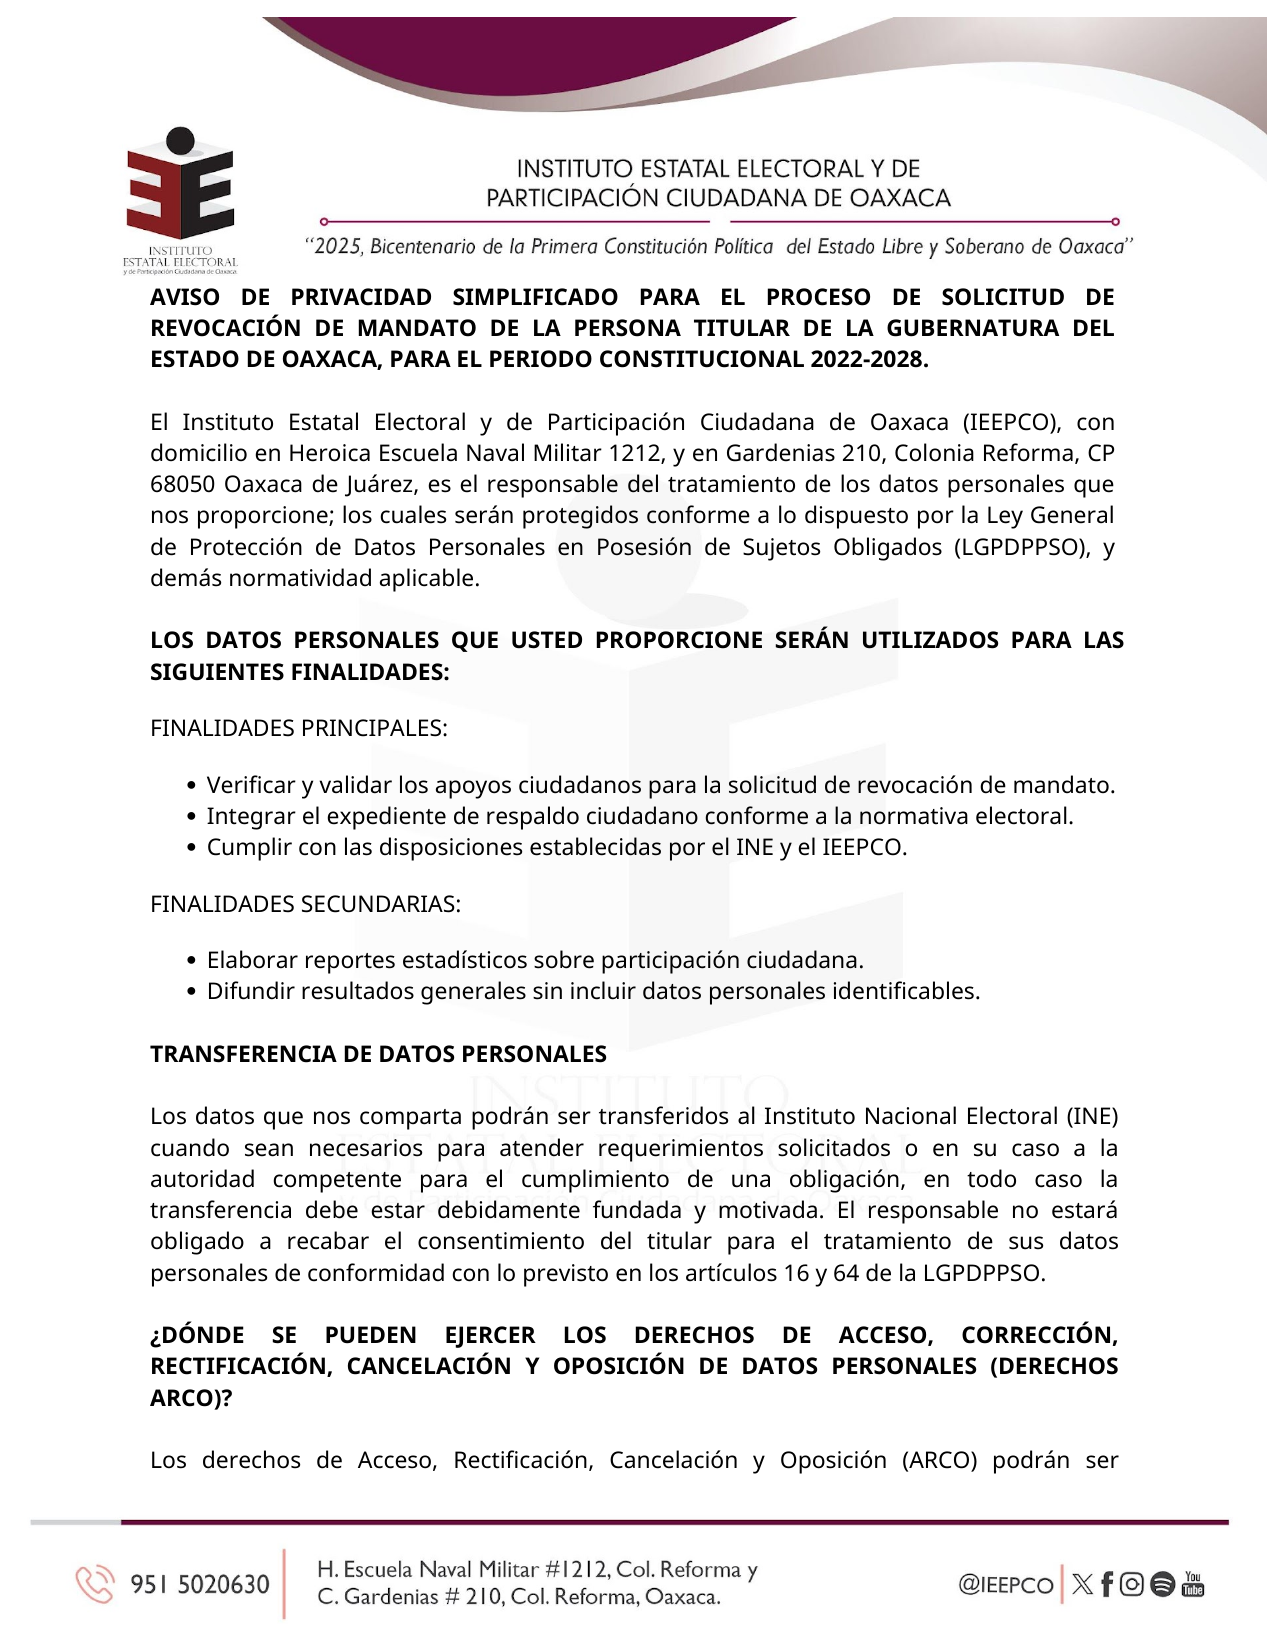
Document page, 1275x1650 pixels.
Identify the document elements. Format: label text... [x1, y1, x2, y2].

list Difundir resultados generales sin incluir datos personales identificables. [187, 975, 1125, 1006]
list Elaborar reportes estadísticos sobre participación ciudadana. [187, 944, 1125, 975]
text AVISO DE PRIVACIDAD SIMPLIFICADO PARA EL PROCESO DE SOLICITUD DE REVOCACIÓN DE MANDATO DE LA PERSONA TITULAR DE LA GUBERNATURA DEL ESTADO DE OAXACA, PARA EL PERIODO CONSTITUCIONAL 2022-2028. [150, 281, 1116, 374]
text TRANSFERENCIA DE DATOS PERSONALES [150, 1038, 1120, 1069]
text Los datos que nos comparta podrán ser transferidos al Instituto Nacional Electoral (INE) cuando sean necesarios para atender requerimientos solicitados o en su caso a la autoridad competente para el cumplimiento de una obligación, en todo caso la transferencia debe estar debidamente fundada y motivada. El responsable no estará obligado a recabar el consentimiento del titular para el tratamiento de sus datos personales de conformidad con lo previsto en los artículos 16 y 64 de la LGPDPPSO. [150, 1100, 1120, 1288]
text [150, 1444, 1120, 1475]
list Verificar y validar los apoyos ciudadanos para la solicitud de revocación de mandato. [187, 768, 1125, 800]
text El Instituto Estatal Electoral y de Participación Ciudadana de Oaxaca (IEEPCO), con domicilio en Heroica Escuela Naval Militar 1212, y en Gardenias 210, Colonia Reforma, CP 68050 Oaxaca de Juárez, es el responsable del tratamiento de los datos personales que nos proporcione; los cuales serán protegidos conforme a lo dispuesto por la Ley General de Protección de Datos Personales en Posesión de Sujetos Obligados (LGPDPPSO), y demás normatividad aplicable. [150, 406, 1116, 593]
text ¿DÓNDE SE PUEDEN EJERCER LOS DERECHOS DE ACCESO, CORRECCIÓN, RECTIFICACIÓN, CANCELACIÓN Y OPOSICIÓN DE DATOS PERSONALES (DERECHOS ARCO)? [150, 1319, 1120, 1413]
text FINALIDADES PRINCIPALES: [150, 712, 1125, 743]
picture [0, 17, 1267, 1650]
list Integrar el expediente de respaldo ciudadano conforme a la normativa electoral. [187, 800, 1125, 831]
text FINALIDADES SECUNDARIAS: [150, 887, 1125, 919]
text LOS DATOS PERSONALES QUE USTED PROPORCIONE SERÁN UTILIZADOS PARA LAS SIGUIENTES FINALIDADES: [150, 624, 1125, 687]
list Cumplir con las disposiciones establecidas por el INE y el IEEPCO. [187, 831, 1125, 862]
